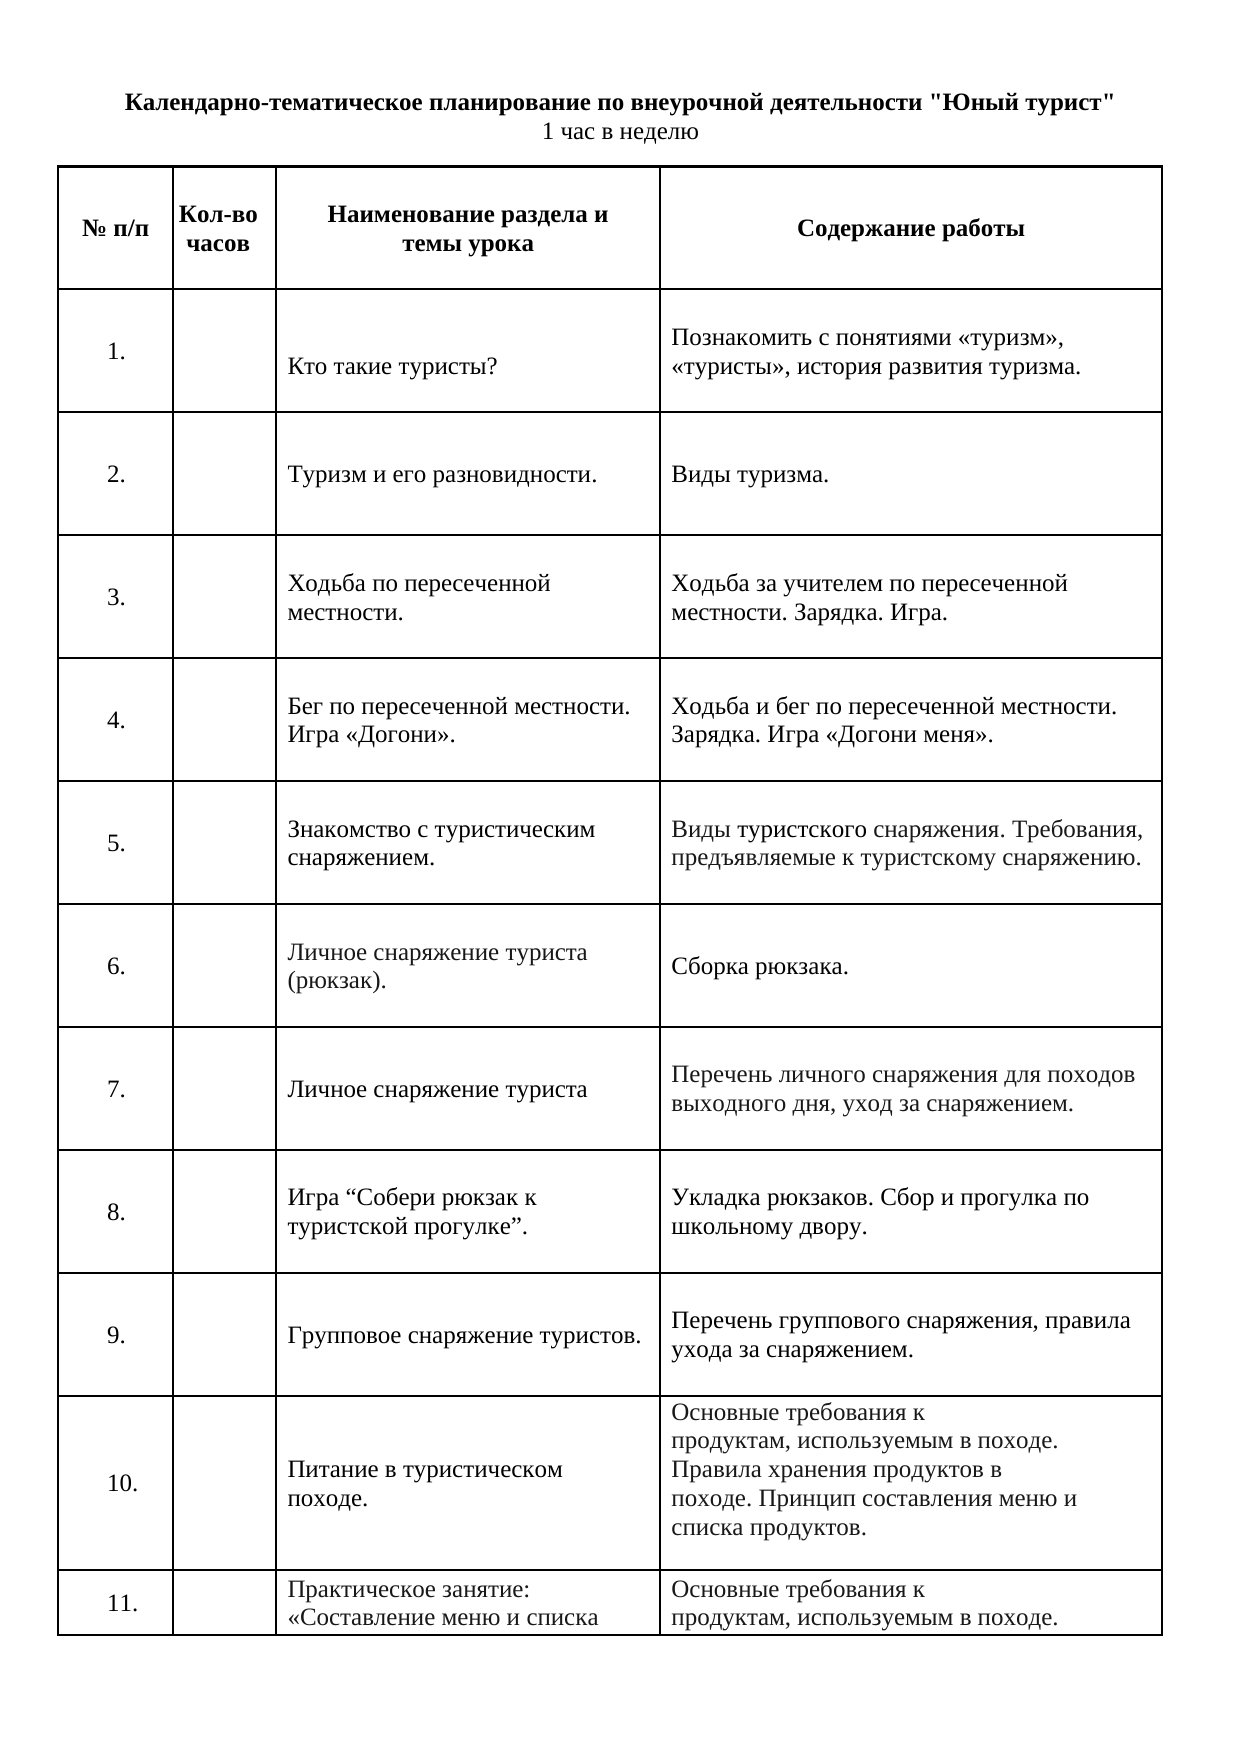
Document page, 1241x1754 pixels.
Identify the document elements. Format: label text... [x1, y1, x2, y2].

table_cell [174, 905, 275, 1026]
table_cell [59, 413, 172, 534]
table_cell Перечень группового снаряжения, правила ухода за снаряжением. [661, 1274, 1161, 1394]
table_cell Ходьба и бег по пересеченной местности. Зарядка. Игра «Догони меня». [661, 659, 1161, 780]
table_cell [59, 1397, 172, 1569]
table_header № п/п [59, 168, 172, 288]
table_cell Познакомить с понятиями «туризм», «туристы», история развития туризма. [661, 290, 1161, 411]
table_header Кол-во часов [174, 168, 275, 288]
table_cell [174, 536, 275, 657]
table_cell Ходьба за учителем по пересеченной местности. Зарядка. Игра. [661, 536, 1161, 657]
table_cell [174, 782, 275, 903]
table_header Наименование раздела и темы урока [277, 168, 659, 288]
table_cell [174, 1274, 275, 1394]
table_cell Питание в туристическом походе. [277, 1397, 659, 1569]
table_cell Основные требования к продуктам, используемым в походе. Правила хранения продуктов в походе. Принцип составления меню и списка продуктов. [661, 1397, 1161, 1569]
table_cell [59, 536, 172, 657]
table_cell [661, 1571, 1161, 1634]
table_cell Сборка рюкзака. [661, 905, 1161, 1026]
table_header Содержание работы [661, 168, 1161, 288]
table_cell [59, 1571, 172, 1634]
table_cell [174, 413, 275, 534]
table_cell Ходьба по пересеченной местности. [277, 536, 659, 657]
table_cell [59, 1151, 172, 1272]
table_cell Перечень личного снаряжения для походов выходного дня, уход за снаряжением. [661, 1028, 1161, 1149]
table_cell [59, 659, 172, 780]
table_cell [174, 659, 275, 780]
text 1 час в неделю [59, 116, 1181, 144]
table_cell Групповое снаряжение туристов. [277, 1274, 659, 1394]
table_cell Кто такие туристы? [277, 290, 659, 411]
table_cell Бег по пересеченной местности. Игра «Догони». [277, 659, 659, 780]
table_cell [174, 1151, 275, 1272]
table_cell [59, 1028, 172, 1149]
table_cell Туризм и его разновидности. [277, 413, 659, 534]
table_cell Личное снаряжение туриста [277, 1028, 659, 1149]
table_cell [59, 290, 172, 411]
table_cell Укладка рюкзаков. Сбор и прогулка по школьному двору. [661, 1151, 1161, 1272]
table_cell [59, 1274, 172, 1394]
table_cell [174, 1028, 275, 1149]
table_cell [174, 1397, 275, 1569]
table_cell Знакомство с туристическим снаряжением. [277, 782, 659, 903]
table_cell Виды туристского снаряжения. Требования, предъявляемые к туристскому снаряжению. [661, 782, 1161, 903]
table_cell Виды туризма. [661, 413, 1161, 534]
table_cell [59, 782, 172, 903]
table_cell Личное снаряжение туриста (рюкзак). [277, 905, 659, 1026]
table_cell Игра “Собери рюкзак к туристской прогулке”. [277, 1151, 659, 1272]
table_cell [174, 290, 275, 411]
table_cell [59, 905, 172, 1026]
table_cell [277, 1571, 659, 1634]
table_cell [174, 1571, 275, 1634]
text Календарно-тематическое планирование по внеурочной деятельности "Юный турист" [59, 87, 1181, 116]
